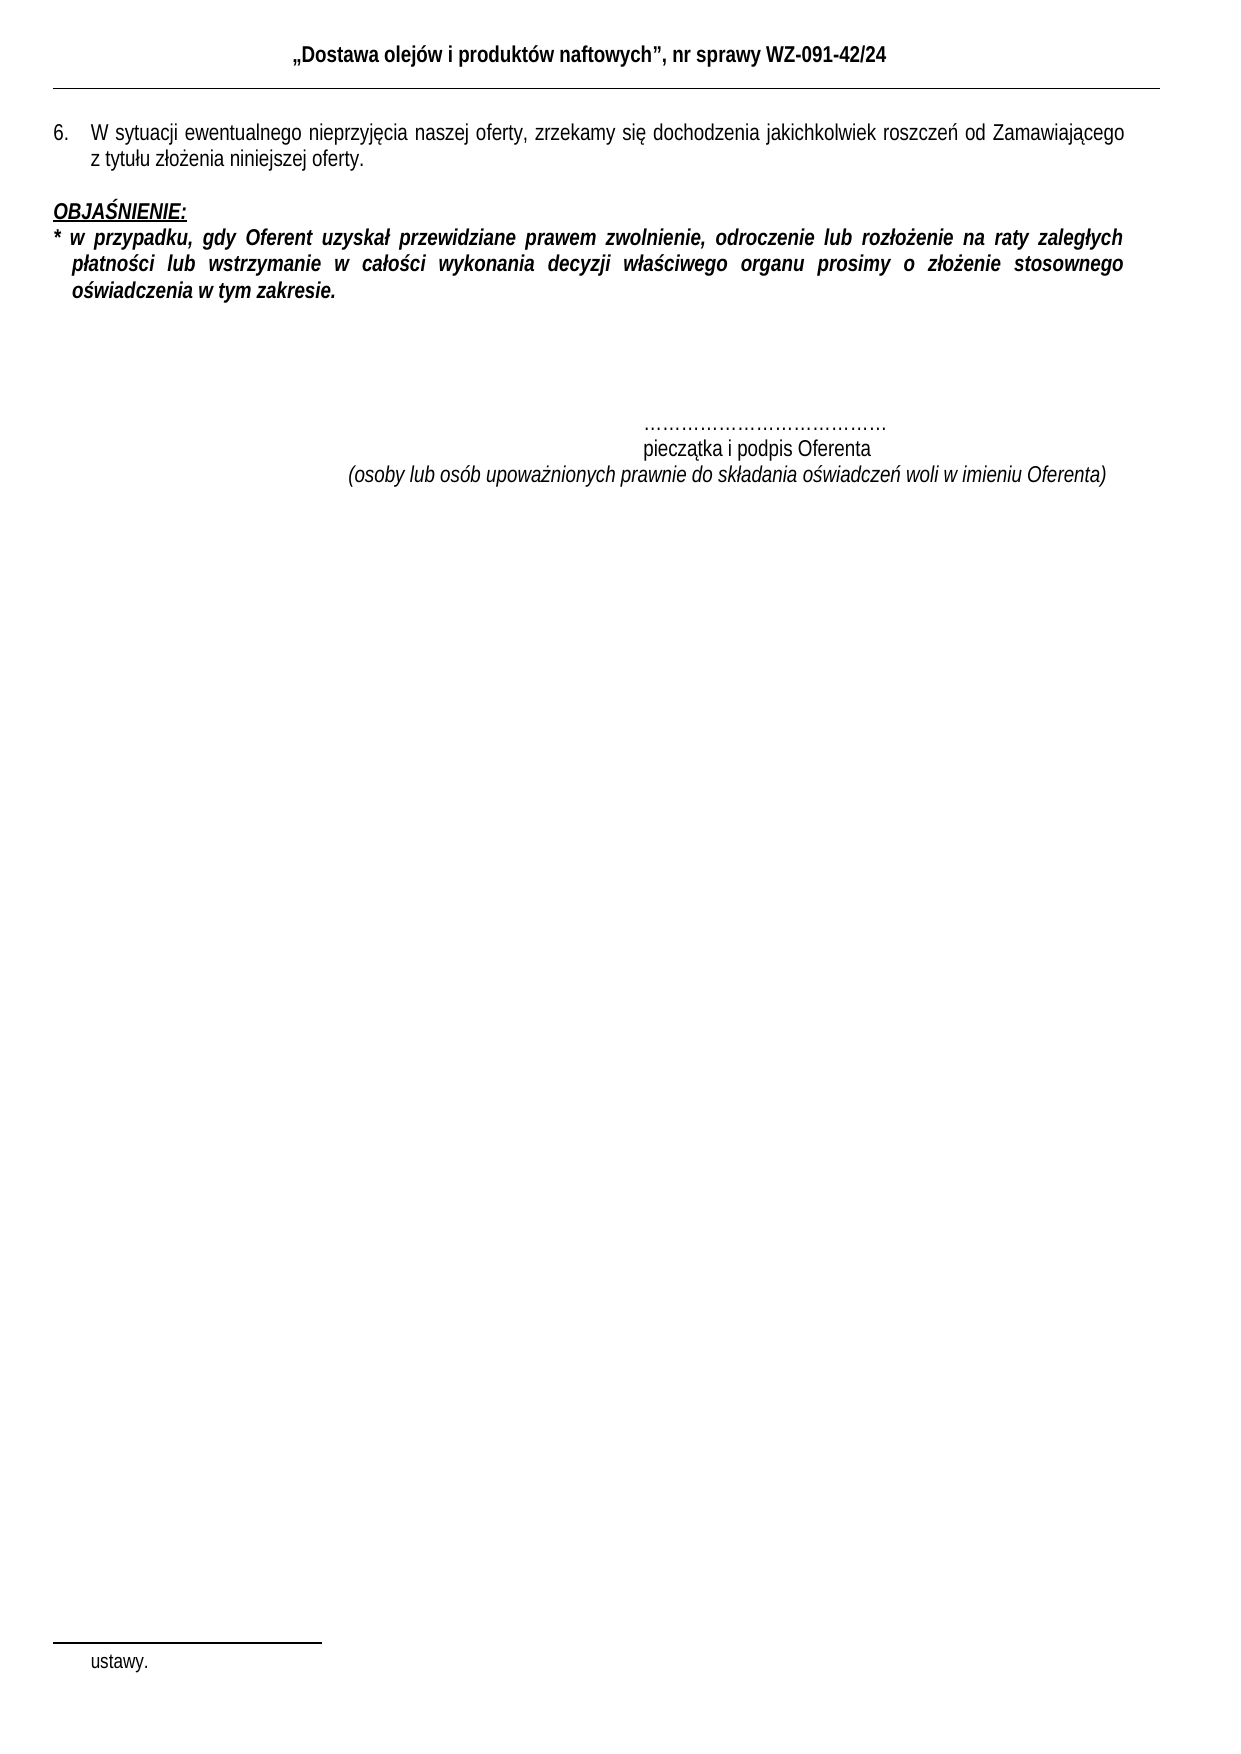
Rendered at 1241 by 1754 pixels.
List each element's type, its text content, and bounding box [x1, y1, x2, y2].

text pieczątka i podpis Oferenta [569, 435, 1125, 461]
text OBJAŚNIENIE: [53, 198, 1125, 224]
text 6. W sytuacji ewentualnego nieprzyjęcia naszej oferty, zrzekamy się dochodzenia jakichkolwiek roszczeń od Zamawiającego z tytułu złożenia niniejszej oferty. [53, 118, 1125, 171]
text (osoby lub osób upoważnionych prawnie do składania oświadczeń woli w imieniu Oferenta) [274, 461, 1125, 487]
text * w przypadku, gdy Oferent uzyskał przewidziane prawem zwolnienie, odroczenie lub rozłożenie na raty zaległych płatności lub wstrzymanie w całości wykonania decyzji właściwego organu prosimy o złożenie stosownego oświadczenia w tym zakresie. [53, 224, 1125, 303]
text ………………………………… [569, 408, 1125, 435]
